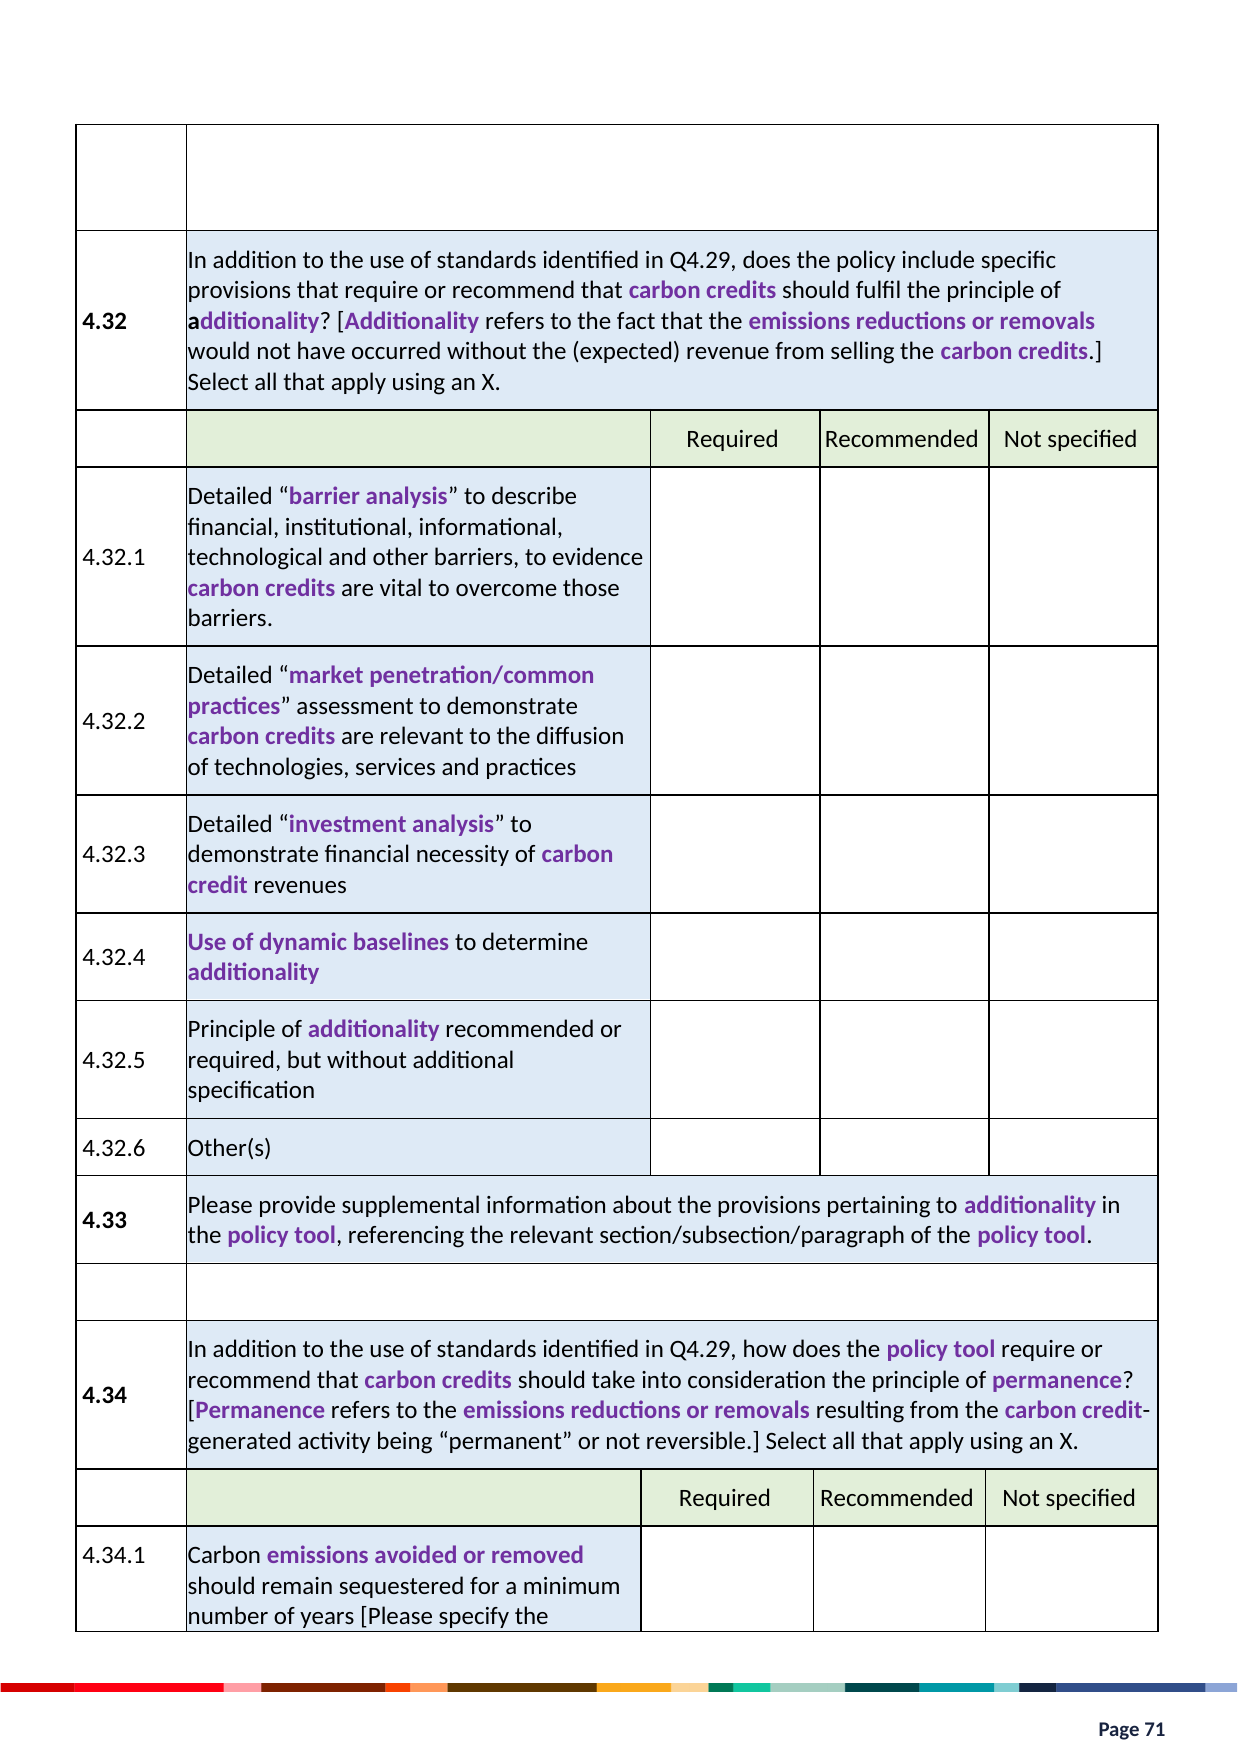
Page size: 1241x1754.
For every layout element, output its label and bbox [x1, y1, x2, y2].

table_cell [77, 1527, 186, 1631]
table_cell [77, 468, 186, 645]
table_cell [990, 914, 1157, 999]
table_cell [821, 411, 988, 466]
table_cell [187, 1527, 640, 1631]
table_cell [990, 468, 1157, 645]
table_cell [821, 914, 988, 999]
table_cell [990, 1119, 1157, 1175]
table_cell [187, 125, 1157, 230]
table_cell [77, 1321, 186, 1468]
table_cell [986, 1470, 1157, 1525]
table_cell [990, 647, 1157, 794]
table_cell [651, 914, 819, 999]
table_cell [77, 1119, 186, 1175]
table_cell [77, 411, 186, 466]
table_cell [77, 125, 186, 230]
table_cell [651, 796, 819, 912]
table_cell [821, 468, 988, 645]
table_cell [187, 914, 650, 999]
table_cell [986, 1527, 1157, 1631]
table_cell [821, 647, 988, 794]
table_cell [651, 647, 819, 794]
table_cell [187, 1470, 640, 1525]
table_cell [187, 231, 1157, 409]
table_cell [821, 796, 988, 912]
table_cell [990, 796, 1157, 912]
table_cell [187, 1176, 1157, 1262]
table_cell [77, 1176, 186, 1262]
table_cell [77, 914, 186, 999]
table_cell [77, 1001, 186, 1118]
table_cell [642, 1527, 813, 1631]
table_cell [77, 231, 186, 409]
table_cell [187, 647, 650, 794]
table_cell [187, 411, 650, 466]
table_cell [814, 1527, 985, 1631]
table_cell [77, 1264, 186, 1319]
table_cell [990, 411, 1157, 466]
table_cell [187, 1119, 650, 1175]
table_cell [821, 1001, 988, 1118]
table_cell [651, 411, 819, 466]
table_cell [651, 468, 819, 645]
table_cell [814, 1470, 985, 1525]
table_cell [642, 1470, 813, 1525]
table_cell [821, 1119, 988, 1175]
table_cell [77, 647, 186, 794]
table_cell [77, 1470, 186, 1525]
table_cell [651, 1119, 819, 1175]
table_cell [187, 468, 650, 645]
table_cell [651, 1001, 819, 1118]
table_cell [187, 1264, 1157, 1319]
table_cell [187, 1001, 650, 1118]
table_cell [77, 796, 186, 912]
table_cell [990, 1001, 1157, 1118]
picture [0, 1683, 1236, 1692]
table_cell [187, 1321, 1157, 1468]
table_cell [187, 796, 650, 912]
